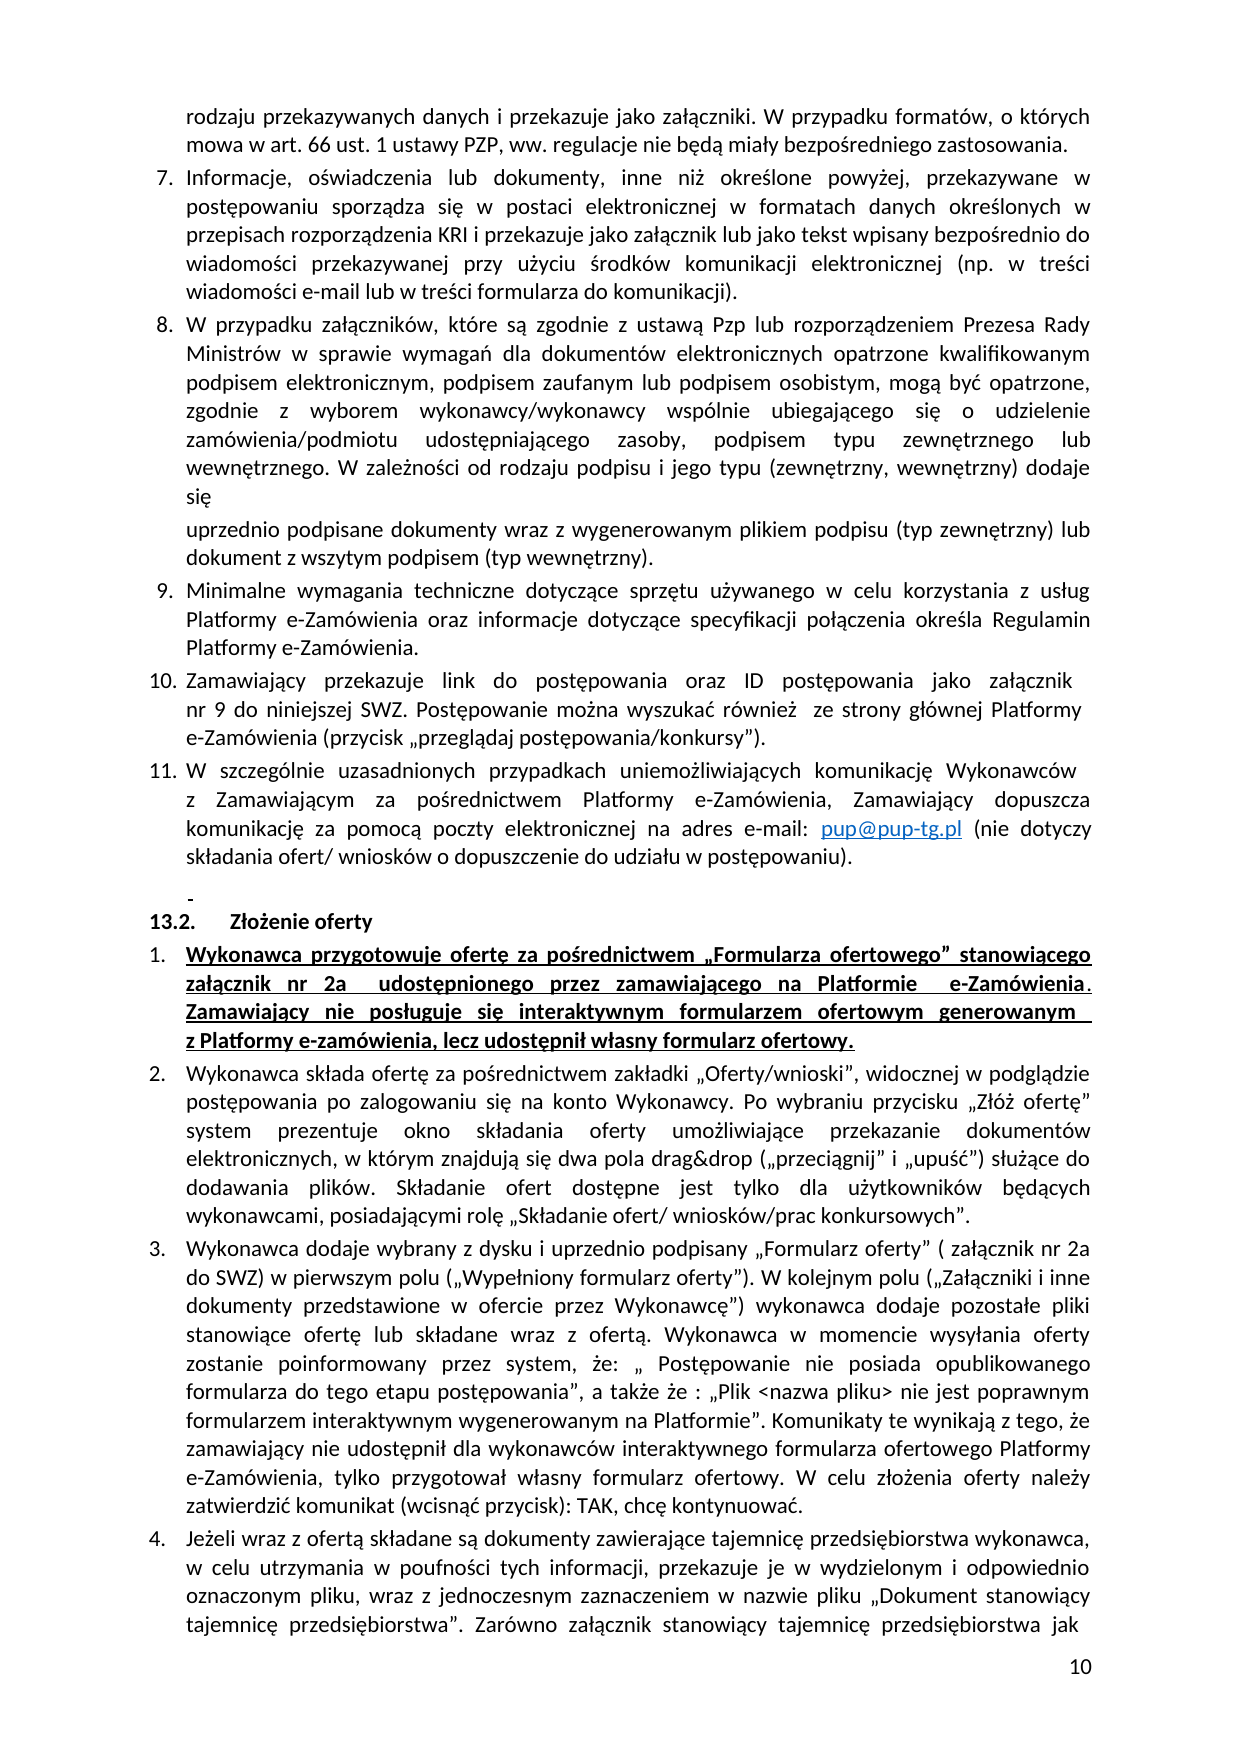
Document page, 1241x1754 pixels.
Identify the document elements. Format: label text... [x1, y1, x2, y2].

list Wykonawca dodaje wybrany z dysku i uprzednio podpisany „Formularz oferty” ( załącznik nr 2a do SWZ) w pierwszym polu („Wypełniony formularz oferty”). W kolejnym polu („Załączniki i inne dokumenty przedstawione w ofercie przez Wykonawcę”) wykonawca dodaje pozostałe pliki stanowiące ofertę lub składane wraz z ofertą. Wykonawca w momencie wysyłania oferty zostanie poinformowany przez system, że: „ Postępowanie nie posiada opublikowanego formularza do tego etapu postępowania”, a także że : „Plik <nazwa pliku> nie jest poprawnym formularzem interaktywnym wygenerowanym na Platformie”. Komunikaty te wynikają z tego, że zamawiający nie udostępnił dla wykonawców interaktywnego formularza ofertowego Platformy e-Zamówienia, tylko przygotował własny formularz ofertowy. W celu złożenia oferty należy zatwierdzić komunikat (wcisnąć przycisk): TAK, chcę kontynuować. [148, 1234, 1092, 1519]
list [148, 1524, 1092, 1638]
list Minimalne wymagania techniczne dotyczące sprzętu używanego w celu korzystania z usług Platformy e-Zamówienia oraz informacje dotyczące specyfikacji połączenia określa Regulamin Platformy e-Zamówienia. [156, 576, 1092, 661]
list Wykonawca przygotowuje ofertę za pośrednictwem „Formularza ofertowego” stanowiącego załącznik nr 2a udostępnionego przez zamawiającego na Platformie e-Zamówienia. Zamawiający nie posługuje się interaktywnym formularzem ofertowym generowanym z Platformy e-zamówienia, lecz udostępnił własny formularz ofertowy. [148, 940, 1092, 1054]
list Wykonawca składa ofertę za pośrednictwem zakładki „Oferty/wnioski”, widocznej w podglądzie postępowania po zalogowaniu się na konto Wykonawcy. Po wybraniu przycisku „Złóż ofertę” system prezentuje okno składania oferty umożliwiające przekazanie dokumentów elektronicznych, w którym znajdują się dwa pola drag&drop („przeciągnij” i „upuść”) służące do dodawania plików. Składanie ofert dostępne jest tylko dla użytkowników będących wykonawcami, posiadającymi rolę „Składanie ofert/ wniosków/prac konkursowych”. [148, 1059, 1092, 1229]
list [156, 102, 1092, 158]
text 13.2. Złożenie oferty [149, 907, 1092, 935]
list W przypadku załączników, które są zgodnie z ustawą Pzp lub rozporządzeniem Prezesa Rady Ministrów w sprawie wymagań dla dokumentów elektronicznych opatrzone kwalifikowanym podpisem elektronicznym, podpisem zaufanym lub podpisem osobistym, mogą być opatrzone, zgodnie z wyborem wykonawcy/wykonawcy wspólnie ubiegającego się o udzielenie zamówienia/podmiotu udostępniającego zasoby, podpisem typu zewnętrznego lub wewnętrznego. W zależności od rodzaju podpisu i jego typu (zewnętrzny, wewnętrzny) dodaje się [156, 311, 1092, 510]
list Informacje, oświadczenia lub dokumenty, inne niż określone powyżej, przekazywane w postępowaniu sporządza się w postaci elektronicznej w formatach danych określonych w przepisach rozporządzenia KRI i przekazuje jako załącznik lub jako tekst wpisany bezpośrednio do wiadomości przekazywanej przy użyciu środków komunikacji elektronicznej (np. w treści wiadomości e-mail lub w treści formularza do komunikacji). [156, 163, 1092, 306]
text uprzednio podpisane dokumenty wraz z wygenerowanym plikiem podpisu (typ zewnętrzny) lub dokument z wszytym podpisem (typ wewnętrzny). [186, 515, 1092, 571]
list Zamawiający przekazuje link do postępowania oraz ID postępowania jako załącznik nr 9 do niniejszej SWZ. Postępowanie można wyszukać również ze strony głównej Platformy e-Zamówienia (przycisk „przeglądaj postępowania/konkursy”). [148, 666, 1092, 752]
list W szczególnie uzasadnionych przypadkach uniemożliwiających komunikację Wykonawców z Zamawiającym za pośrednictwem Platformy e-Zamówienia, Zamawiający dopuszcza komunikację za pomocą poczty elektronicznej na adres e-mail: pup@pup-tg.pl (nie dotyczy składania ofert/ wniosków o dopuszczenie do udziału w postępowaniu). [148, 757, 1092, 870]
